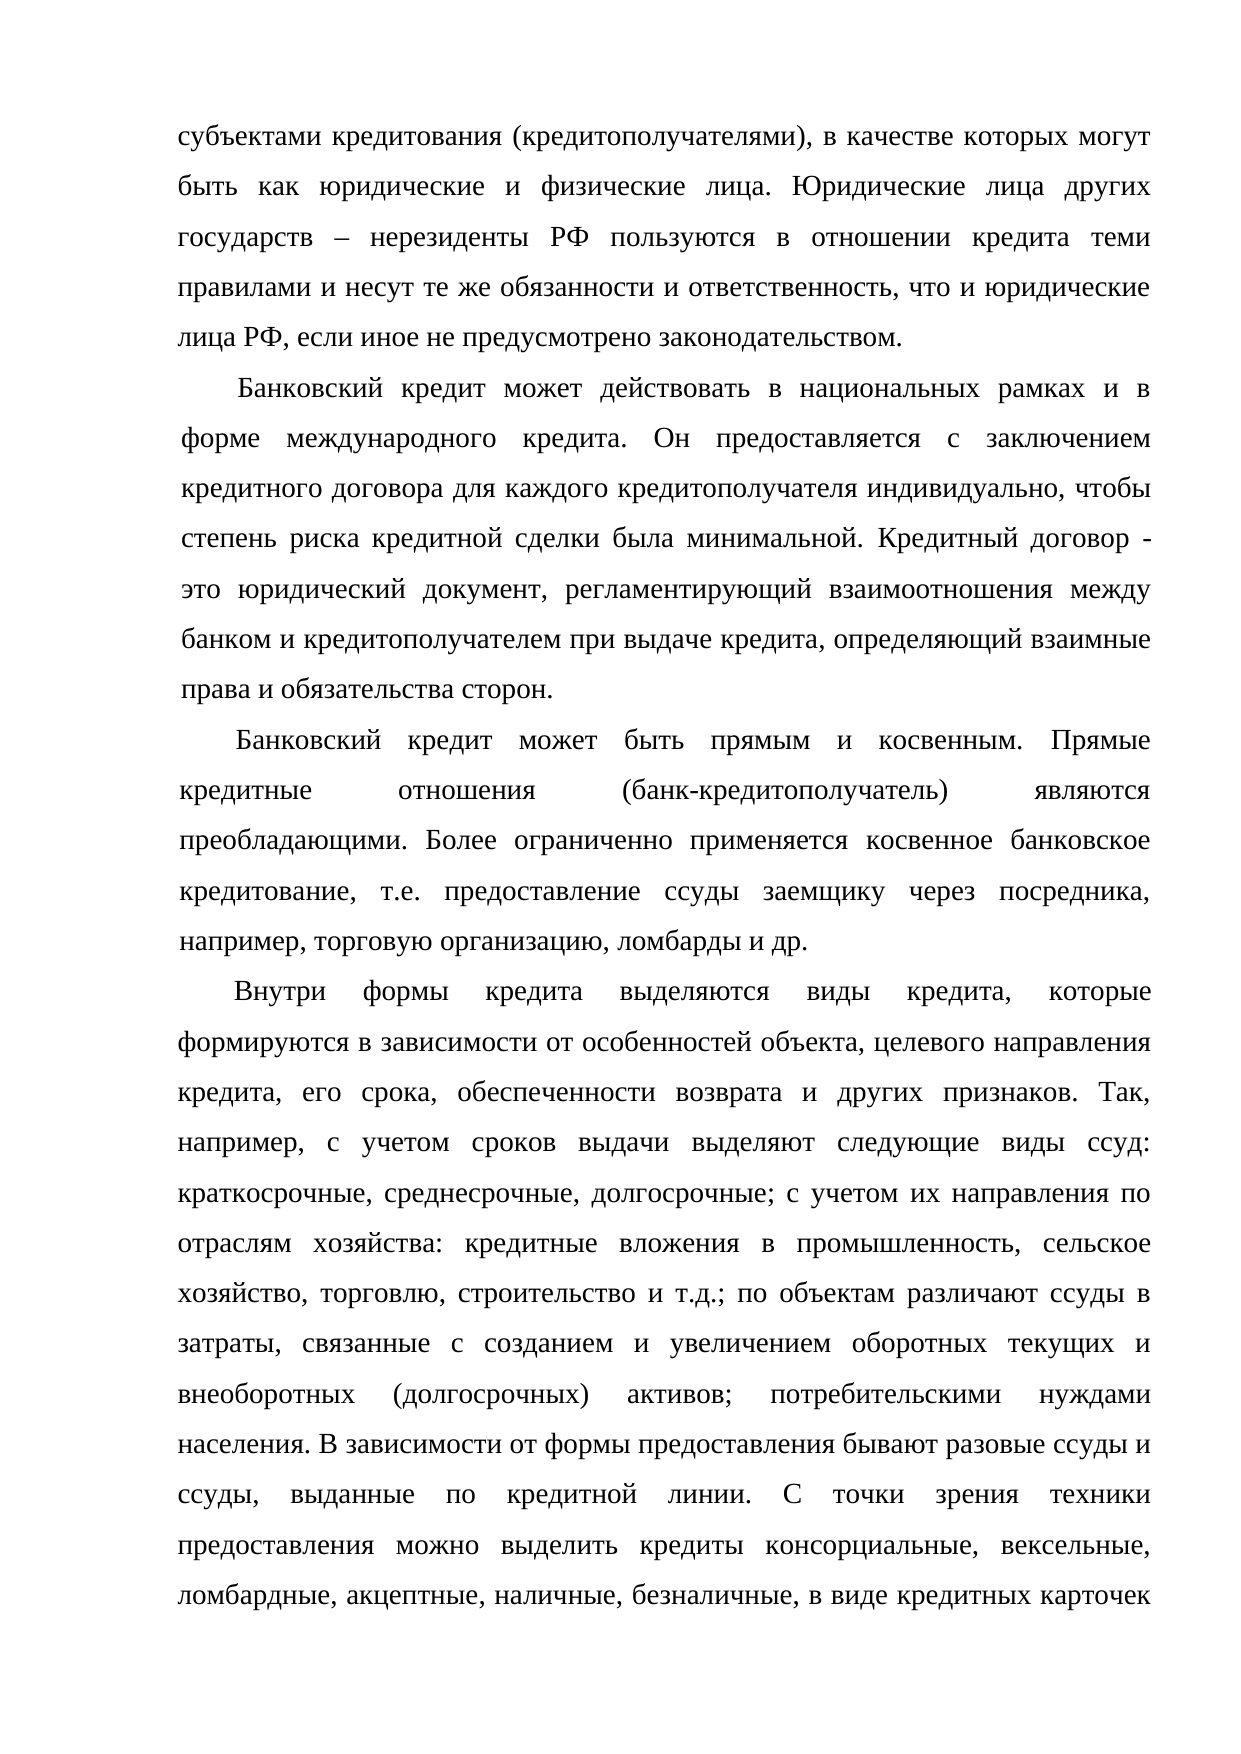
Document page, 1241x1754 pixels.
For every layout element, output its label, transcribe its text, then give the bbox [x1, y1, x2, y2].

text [177, 973, 1152, 1611]
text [177, 118, 1152, 353]
text Банковский кредит может быть прямым и косвенным. Прямые кредитные отношения (банк-кредитополучатель) являются преобладающими. Более ограниченно применяется косвенное банковское кредитование, т.е. предоставление ссуды заемщику через посредника, например, торговую организацию, ломбарды и др. [179, 722, 1151, 957]
text Банковский кредит может действовать в национальных рамках и в форме международного кредита. Он предоставляется с заключением кредитного договора для каждого кредитополучателя индивидуально, чтобы степень риска кредитной сделки была минимальной. Кредитный договор - это юридический документ, регламентирующий взаимоотношения между банком и кредитополучателем при выдаче кредита, определяющий взаимные права и обязательства сторон. [181, 370, 1152, 705]
